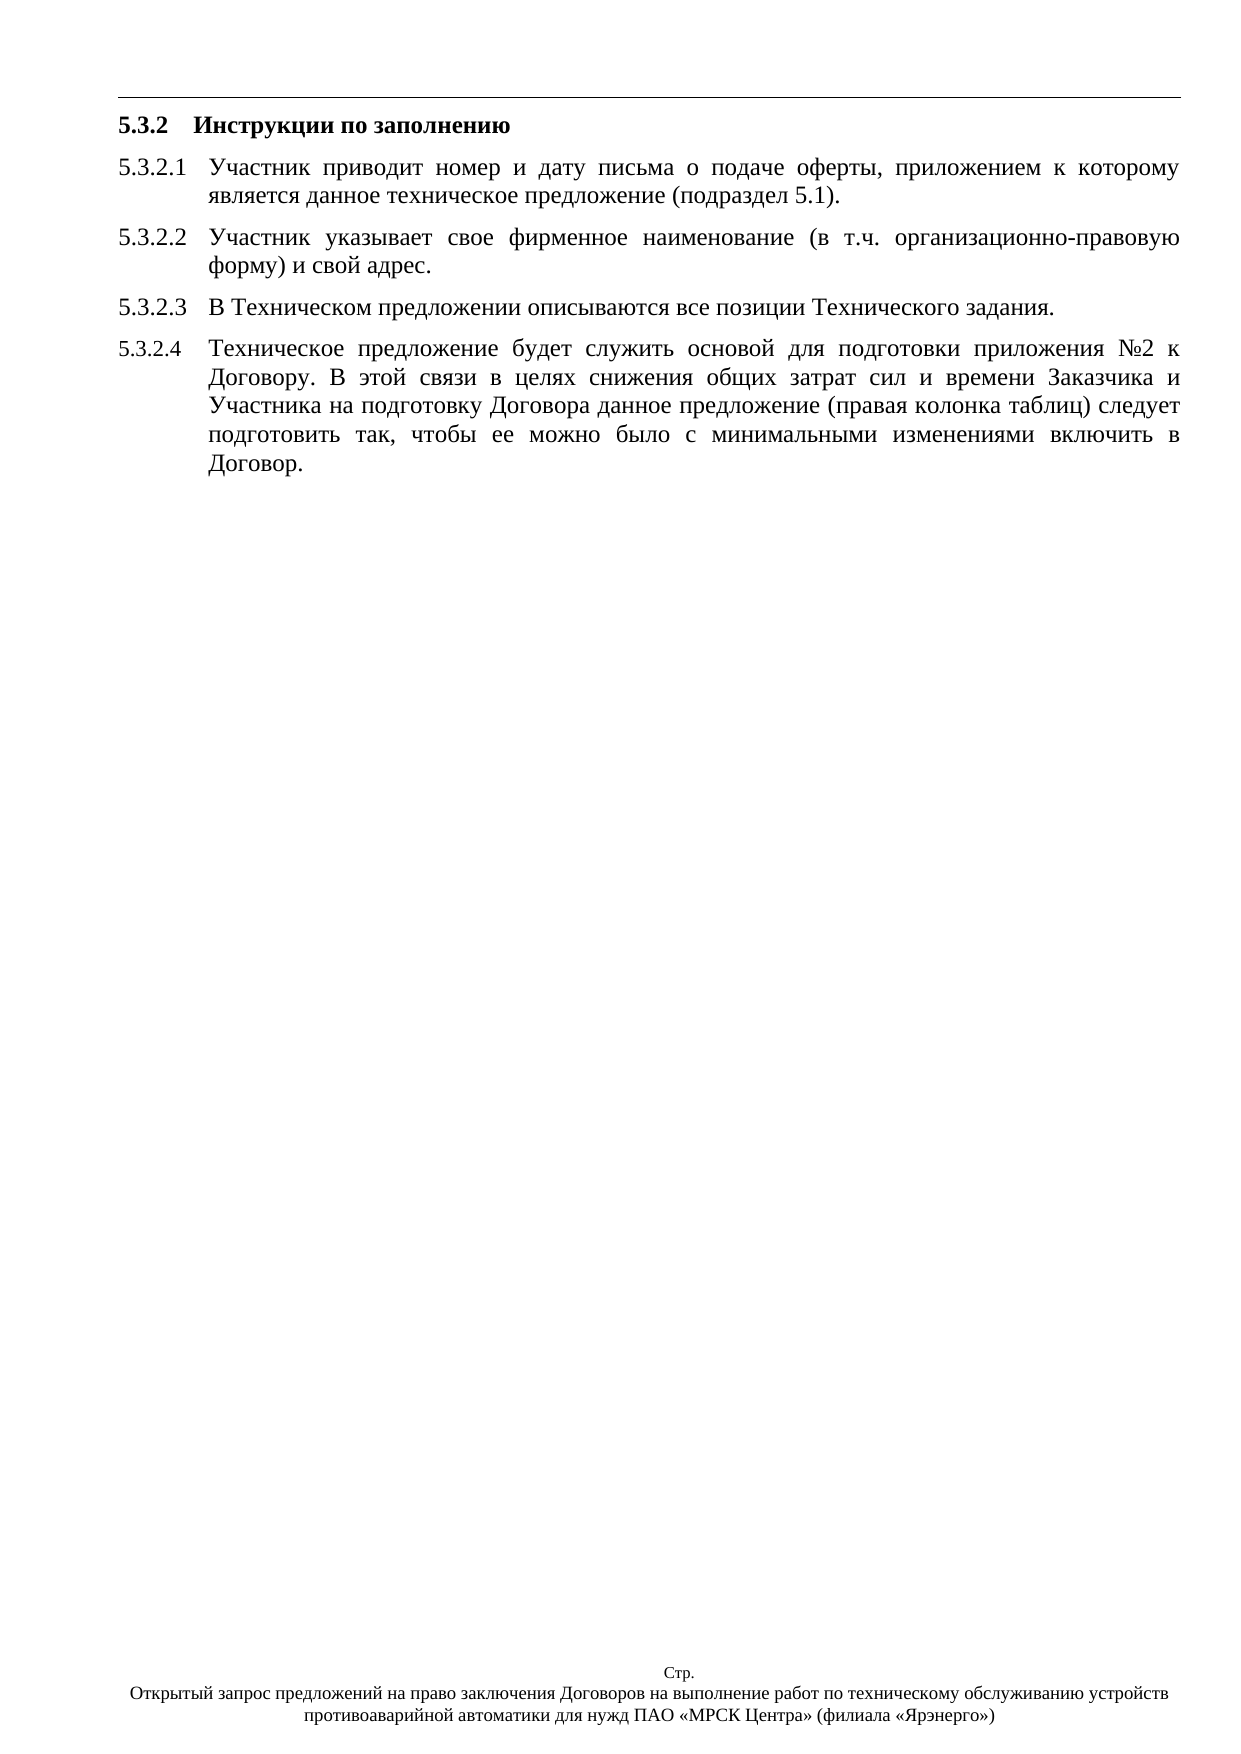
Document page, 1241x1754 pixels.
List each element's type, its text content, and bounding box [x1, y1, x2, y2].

list Участник указывает свое фирменное наименование (в т.ч. организационно-правовую форму) и свой адрес. [118, 222, 1181, 279]
list Участник приводит номер и дату письма о подаче оферты, приложением к которому является данное техническое предложение (подраздел 5.1). [118, 152, 1181, 209]
subtitle Инструкции по заполнению [118, 111, 1181, 139]
list Техническое предложение будет служить основой для подготовки приложения №2 к Договору. В этой связи в целях снижения общих затрат сил и времени Заказчика и Участника на подготовку Договора данное предложение (правая колонка таблиц) следует подготовить так, чтобы ее можно было с минимальными изменениями включить в Договор. [118, 333, 1181, 477]
list В Техническом предложении описываются все позиции Технического задания. [118, 292, 1181, 321]
